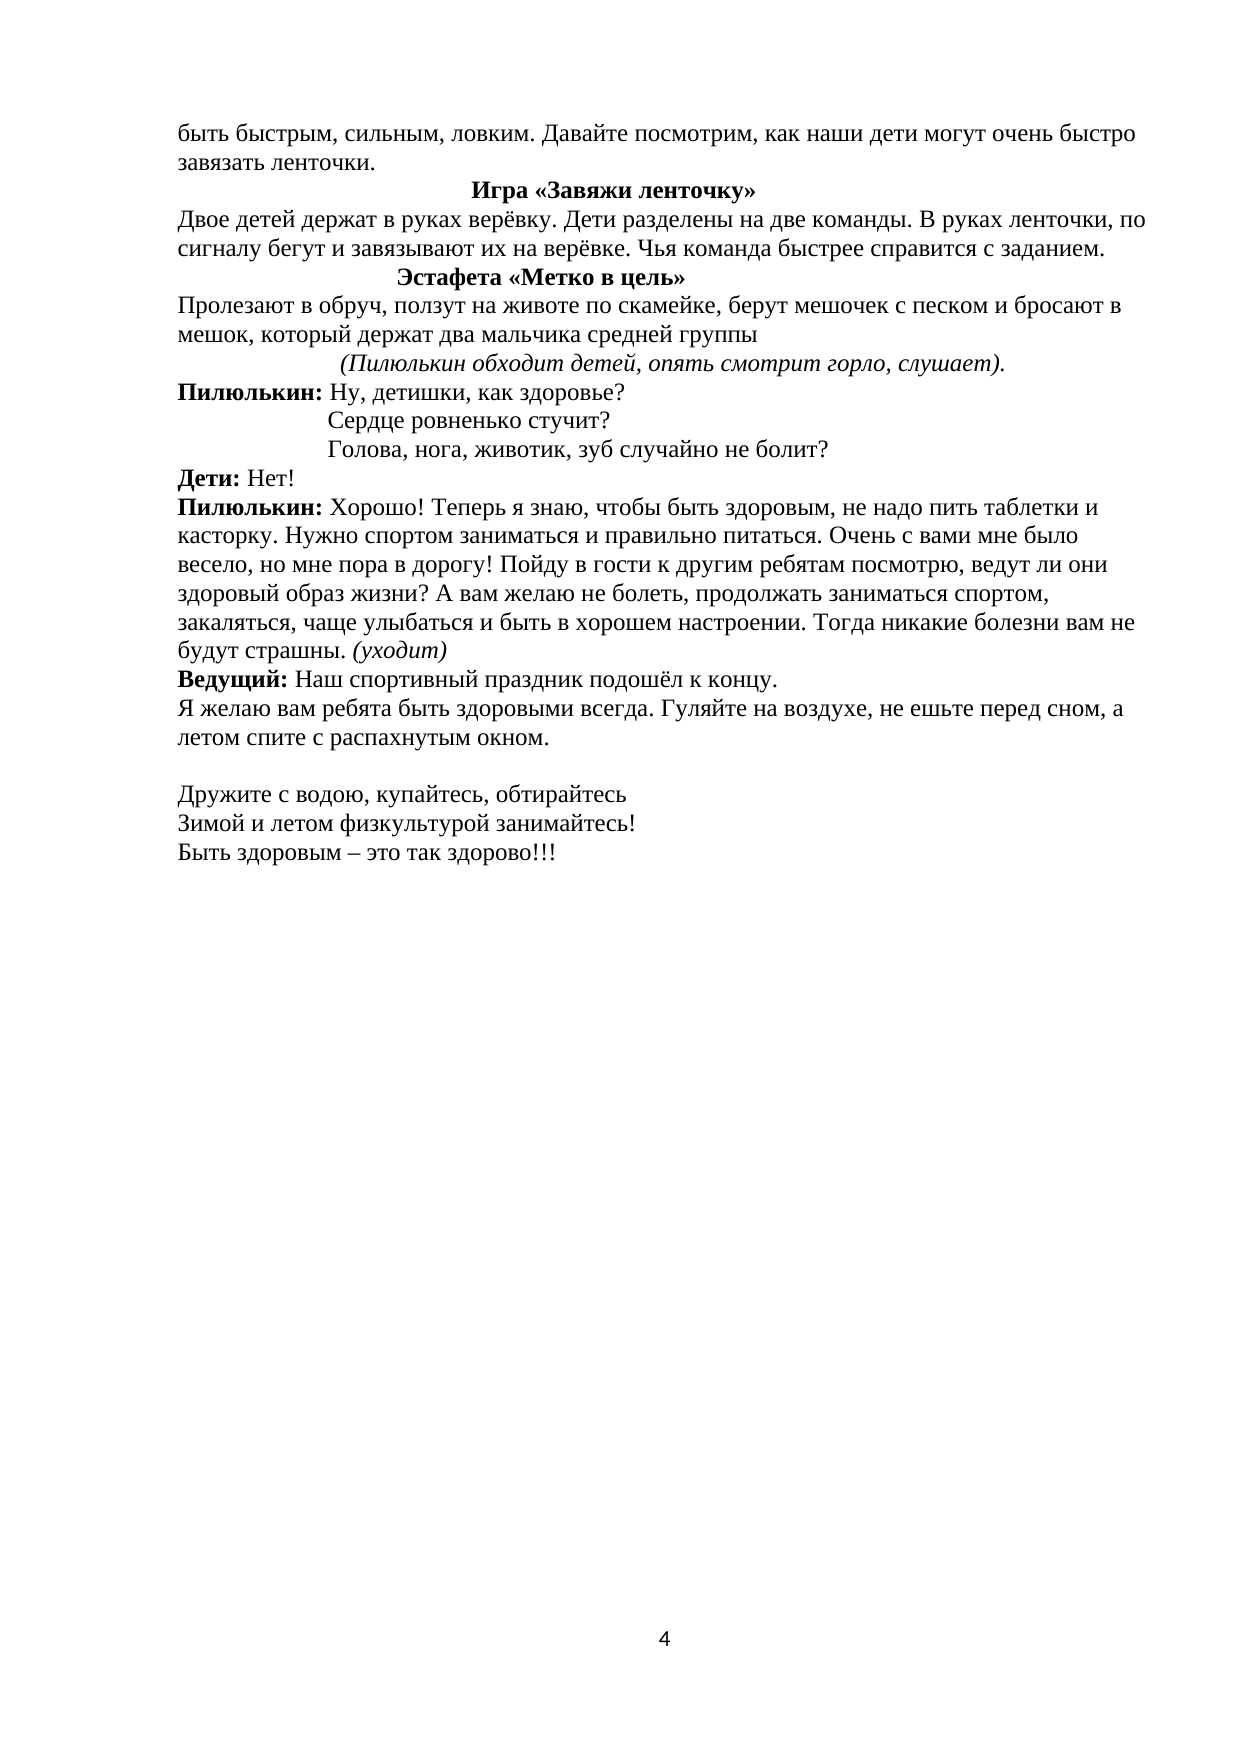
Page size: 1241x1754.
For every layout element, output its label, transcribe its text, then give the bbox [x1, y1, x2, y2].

text Пролезают в обруч, ползут на животе по скамейке, берут мешочек с песком и бросают в мешок, который держат два мальчика средней группы (Пилюлькин обходит детей, опять смотрит горло, слушает). Пилюлькин: Ну, детишки, как здоровье? [177, 291, 1152, 406]
text Двое детей держат в руках верёвку. Дети разделены на две команды. В руках ленточки, по сигналу бегут и завязывают их на верёвке. Чья команда быстрее справится с заданием. Эстафета «Метко в цель» [177, 204, 1152, 291]
text Дружите с водою, купайтесь, обтирайтесь Зимой и летом физкультурой занимайтесь! Быть здоровым – это так здорово!!! [177, 779, 1152, 866]
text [177, 118, 1152, 204]
text Сердце ровненько стучит? [177, 406, 1152, 434]
text Голова, нога, животик, зуб случайно не болит? Дети: Нет! Пилюлькин: Хорошо! Теперь я знаю, чтобы быть здоровым, не надо пить таблетки и касторку. Нужно спортом заниматься и правильно питаться. Очень с вами мне было весело, но мне пора в дорогу! Пойду в гости к другим ребятам посмотрю, ведут ли они здоровый образ жизни? А вам желаю не болеть, продолжать заниматься спортом, закаляться, чаще улыбаться и быть в хорошем настроении. Тогда никакие болезни вам не будут страшны. (уходит) Ведущий: Наш спортивный праздник подошёл к концу. Я желаю вам ребята быть здоровыми всегда. Гуляйте на воздухе, не ешьте перед сном, а летом спите с распахнутым окном. [177, 434, 1152, 751]
